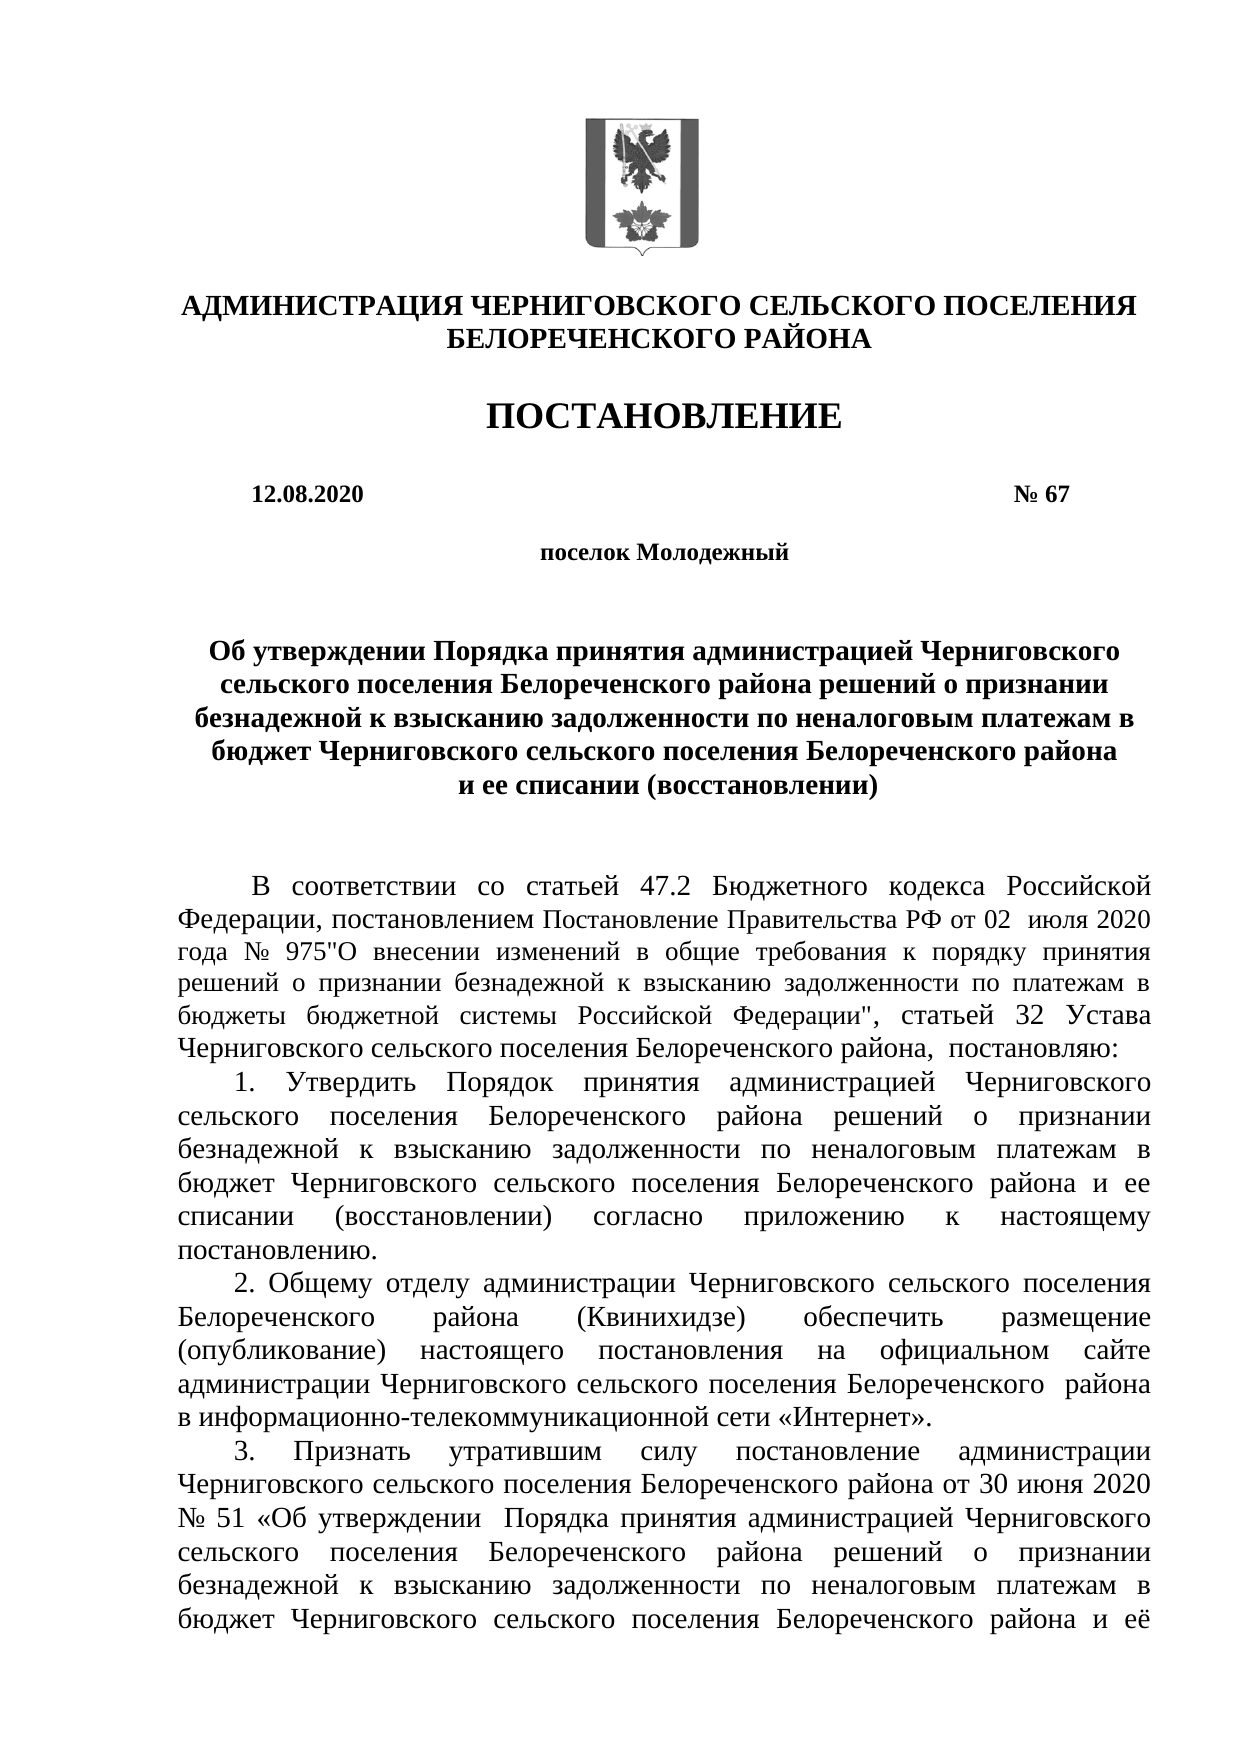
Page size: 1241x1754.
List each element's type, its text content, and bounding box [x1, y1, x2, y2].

picture [585, 118, 699, 256]
text АДМИНИСТРАЦИЯ ЧЕРНИГОВСКОГО СЕЛЬСКОГО ПОСЕЛЕНИЯ [167, 288, 1152, 321]
text 2. Общему отделу администрации Черниговского сельского поселения Белореченского района (Квинихидзе) обеспечить размещение (опубликование) настоящего постановления на официальном сайте администрации Черниговского сельского поселения Белореченского района в информационно-телекоммуникационной сети «Интернет». [177, 1265, 1152, 1433]
text 1. Утвердить Порядок принятия администрацией Черниговского сельского поселения Белореченского района решений о признании безнадежной к взысканию задолженности по неналоговым платежам в бюджет Черниговского сельского поселения Белореченского района и ее списании (восстановлении) согласно приложению к настоящему постановлению. [177, 1064, 1152, 1265]
text поселок Молодежный [177, 537, 1152, 566]
text В соответствии со статьей 47.2 Бюджетного кодекса Российской Федерации, постановлением Постановление Правительства РФ от 02 июля 2020 года № 975"О внесении изменений в общие требования к порядку принятия решений о признании безнадежной к взысканию задолженности по платежам в бюджеты бюджетной системы Российской Федерации", статьей 32 Устава Черниговского сельского поселения Белореченского района, постановляю: [177, 868, 1152, 1064]
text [177, 1433, 1152, 1634]
text БЕЛОРЕЧЕНСКОГО РАЙОНА [167, 321, 1152, 355]
text 12.08.2020 № 67 [177, 479, 1152, 508]
title и ее списании (восстановлении) [177, 767, 1152, 801]
text ПОСТАНОВЛЕНИЕ [177, 393, 1152, 436]
title Об утверждении Порядка принятия администрацией Черниговского сельского поселения Белореченского района решений о признании безнадежной к взысканию задолженности по неналоговым платежам в бюджет Черниговского сельского поселения Белореченского района [177, 633, 1152, 767]
